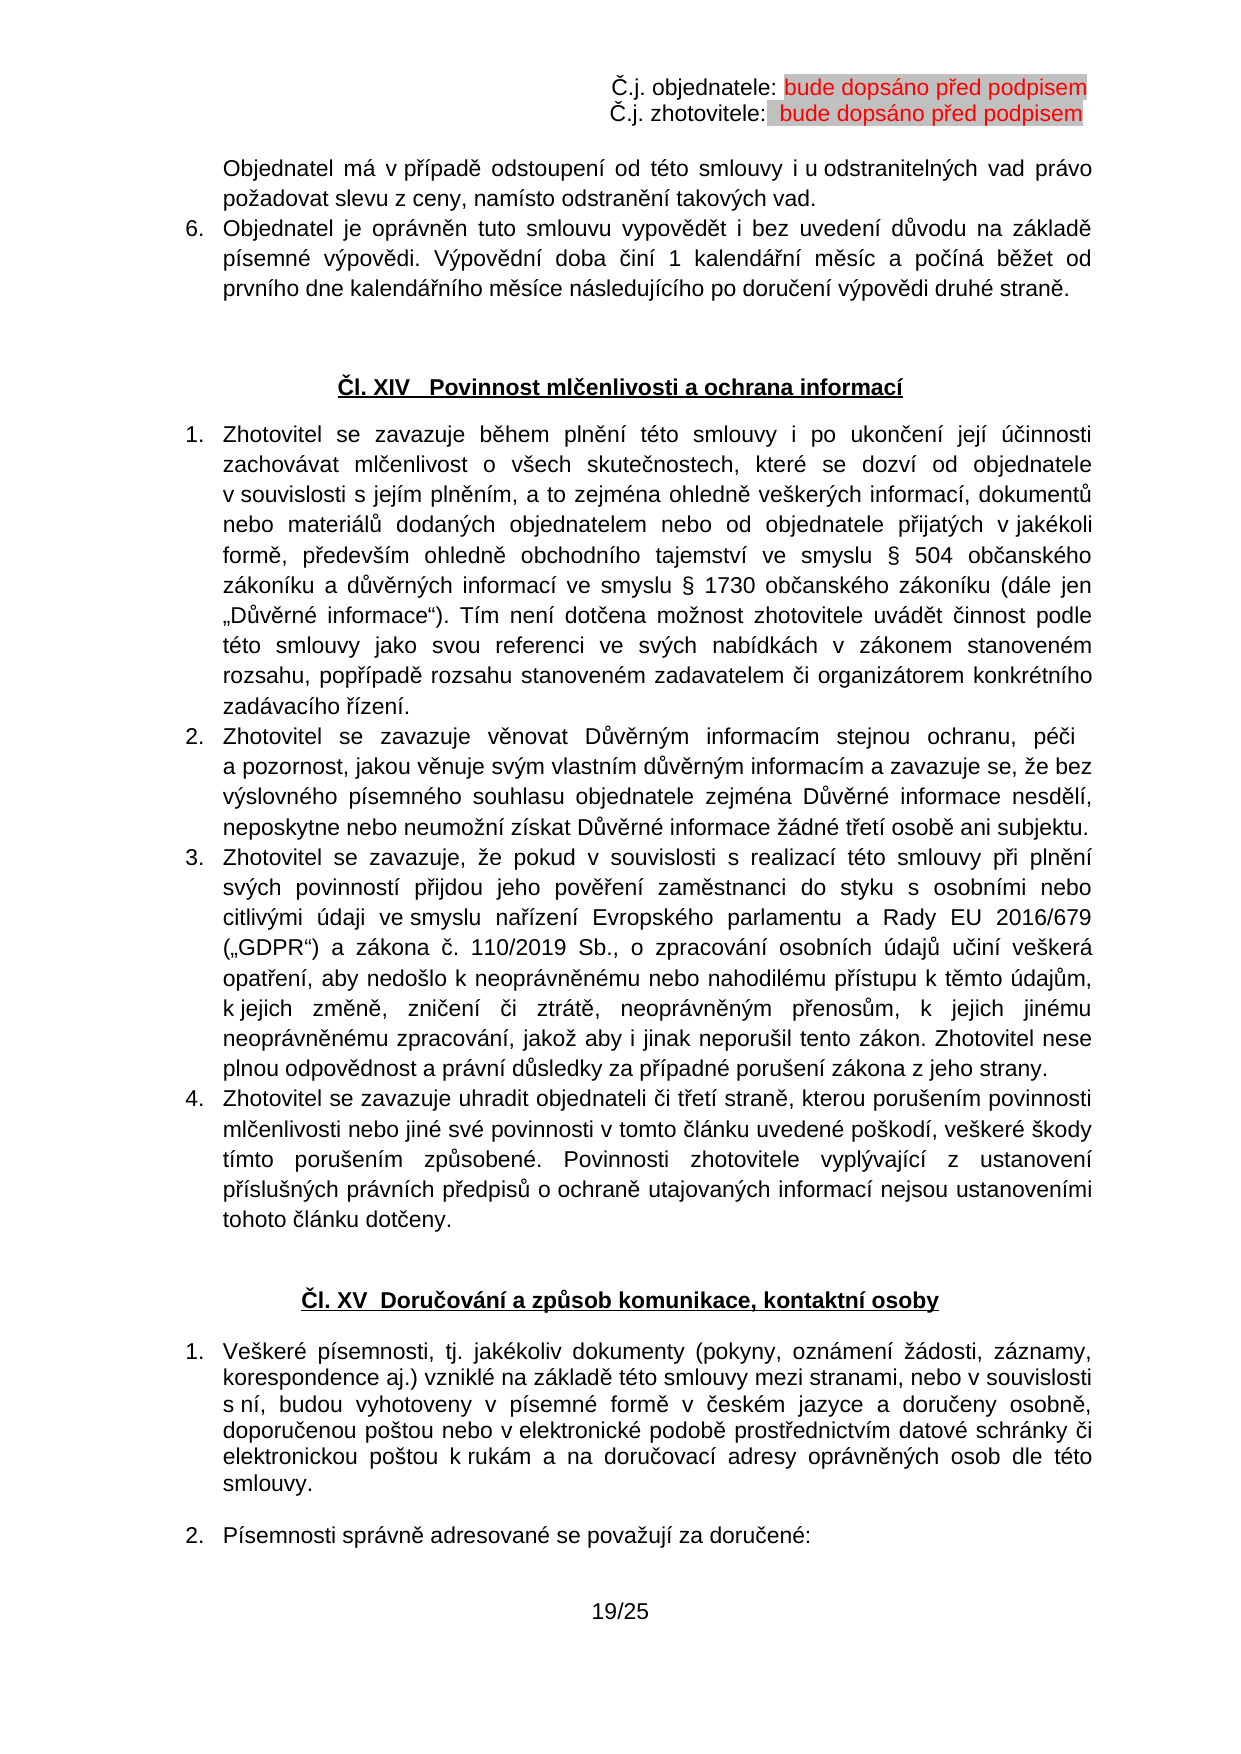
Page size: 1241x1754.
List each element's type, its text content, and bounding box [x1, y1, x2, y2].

list Veškeré písemnosti, tj. jakékoliv dokumenty (pokyny, oznámení žádosti, záznamy, korespondence aj.) vzniklé na základě této smlouvy mezi stranami, nebo v souvislosti s ní, budou vyhotoveny v písemné formě v českém jazyce a doručeny osobně, doporučenou poštou nebo v elektronické podobě prostřednictvím datové schránky či elektronickou poštou k rukám a na doručovací adresy oprávněných osob dle této smlouvy. [185, 1338, 1093, 1496]
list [185, 154, 1093, 211]
list Písemnosti správně adresované se považují za doručené: [185, 1522, 1093, 1549]
list Zhotovitel se zavazuje uhradit objednateli či třetí straně, kterou porušením povinnosti mlčenlivosti nebo jiné své povinnosti v tomto článku uvedené poškodí, veškeré škody tímto porušením způsobené. Povinnosti zhotovitele vyplývající z ustanovení příslušných právních předpisů o ochraně utajovaných informací nejsou ustanoveními tohoto článku dotčeny. [185, 1085, 1093, 1232]
list Zhotovitel se zavazuje během plnění této smlouvy i po ukončení její účinnosti zachovávat mlčenlivost o všech skutečnostech, které se dozví od objednatele v souvislosti s jejím plněním, a to zejména ohledně veškerých informací, dokumentů nebo materiálů dodaných objednatelem nebo od objednatele přijatých v jakékoli formě, především ohledně obchodního tajemství ve smyslu § 504 občanského zákoníku a důvěrných informací ve smyslu § 1730 občanského zákoníku (dále jen „Důvěrné informace“). Tím není dotčena možnost zhotovitele uvádět činnost podle této smlouvy jako svou referenci ve svých nabídkách v zákonem stanoveném rozsahu, popřípadě rozsahu stanoveném zadavatelem či organizátorem konkrétního zadávacího řízení. [185, 421, 1093, 719]
list Objednatel je oprávněn tuto smlouvu vypovědět i bez uvedení důvodu na základě písemné výpovědi. Výpovědní doba činí 1 kalendářní měsíc a počíná běžet od prvního dne kalendářního měsíce následujícího po doručení výpovědi druhé straně. [185, 215, 1093, 302]
text Čl. XV Doručování a způsob komunikace, kontaktní osoby [148, 1287, 1093, 1314]
list Zhotovitel se zavazuje věnovat Důvěrným informacím stejnou ochranu, péči a pozornost, jakou věnuje svým vlastním důvěrným informacím a zavazuje se, že bez výslovného písemného souhlasu objednatele zejména Důvěrné informace nesdělí, neposkytne nebo neumožní získat Důvěrné informace žádné třetí osobě ani subjektu. [185, 723, 1093, 840]
list Zhotovitel se zavazuje, že pokud v souvislosti s realizací této smlouvy při plnění svých povinností přijdou jeho pověření zaměstnanci do styku s osobními nebo citlivými údaji ve smyslu nařízení Evropského parlamentu a Rady EU 2016/679 („GDPR“) a zákona č. 110/2019 Sb., o zpracování osobních údajů učiní veškerá opatření, aby nedošlo k neoprávněnému nebo nahodilému přístupu k těmto údajům, k jejich změně, zničení či ztrátě, neoprávněným přenosům, k jejich jinému neoprávněnému zpracování, jakož aby i jinak neporušil tento zákon. Zhotovitel nese plnou odpovědnost a právní důsledky za případné porušení zákona z jeho strany. [185, 844, 1093, 1081]
text Čl. XIV Povinnost mlčenlivosti a ochrana informací [148, 373, 1093, 400]
